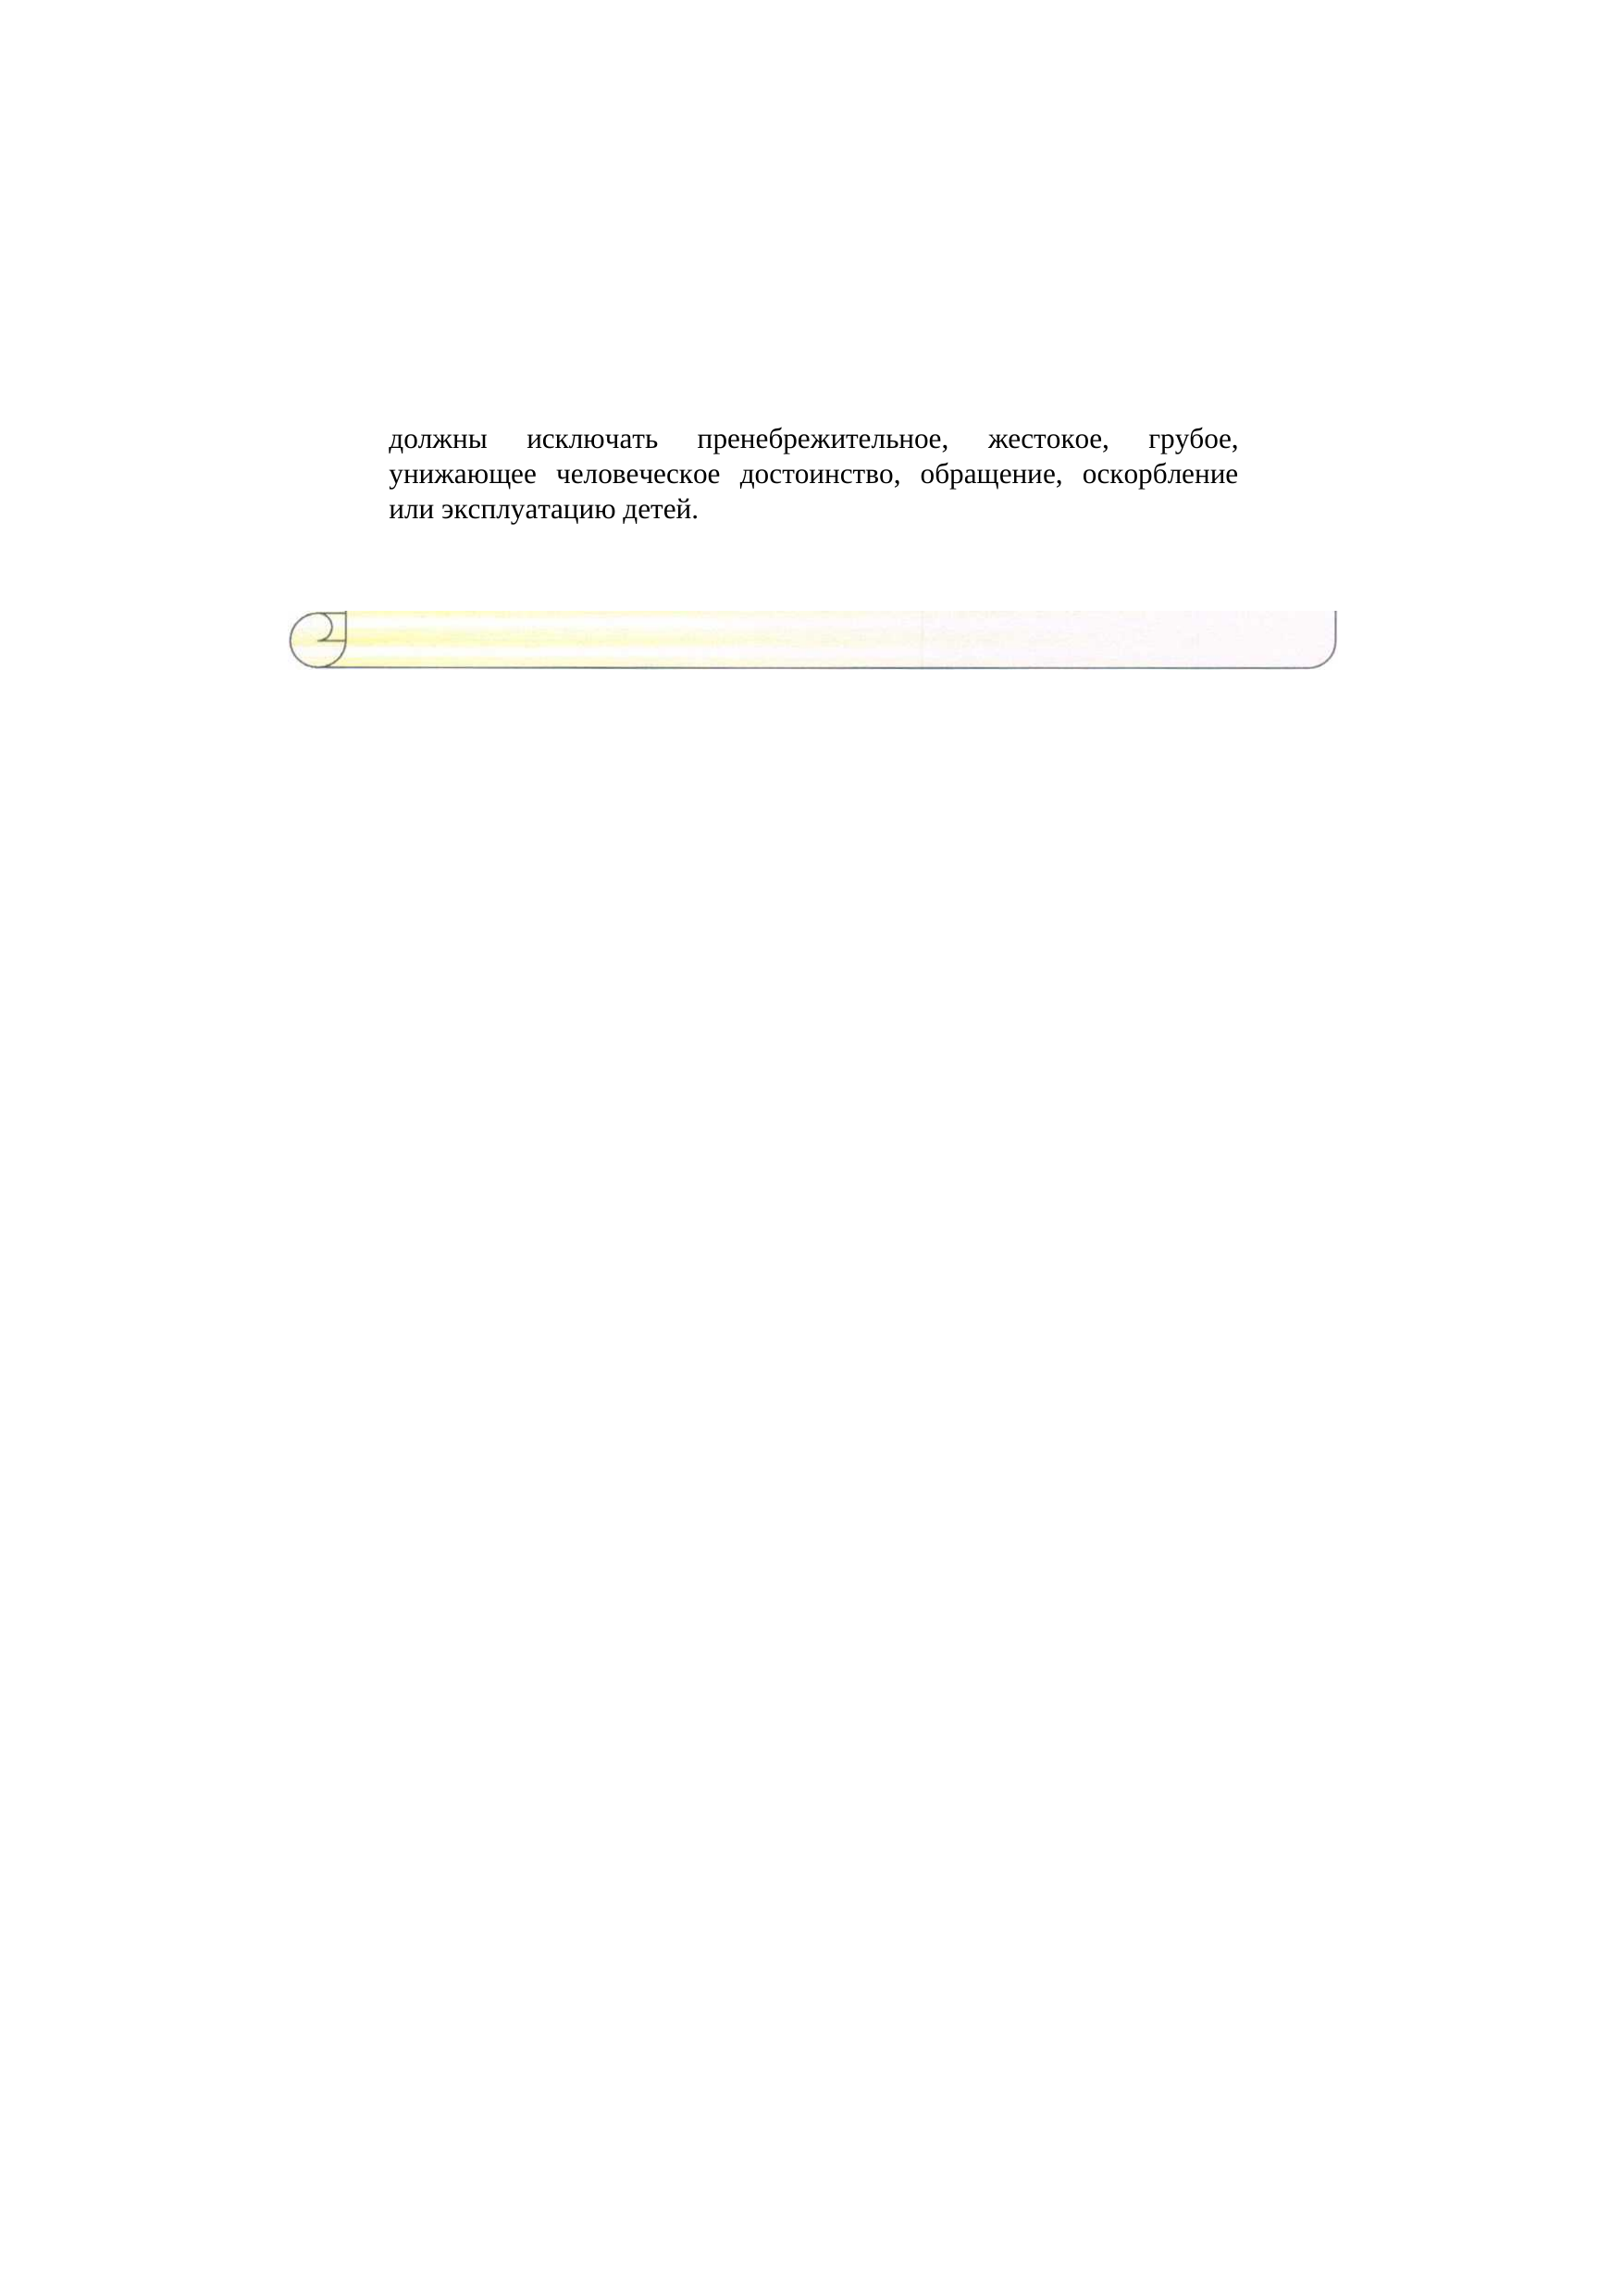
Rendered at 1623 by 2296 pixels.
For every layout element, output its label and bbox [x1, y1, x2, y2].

picture [288, 611, 1338, 670]
text [389, 420, 1239, 526]
